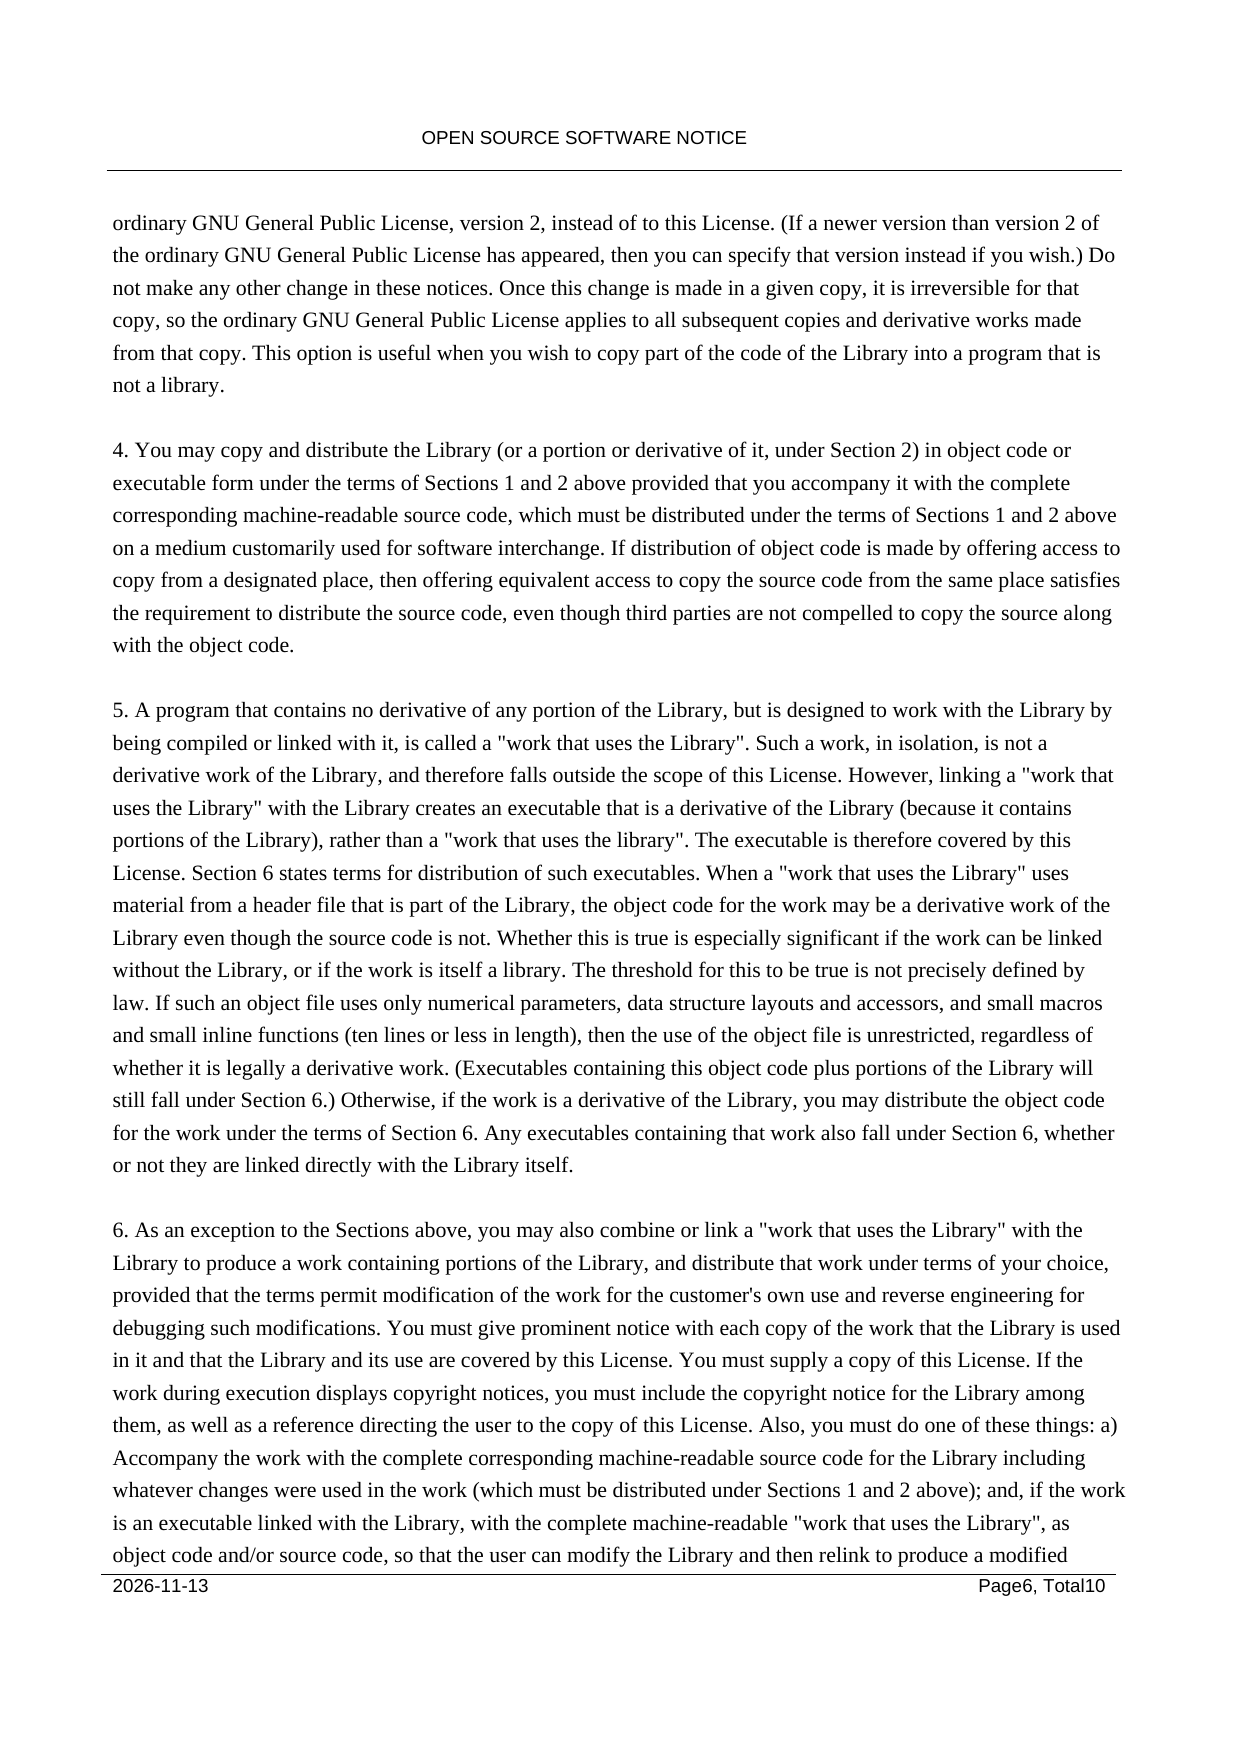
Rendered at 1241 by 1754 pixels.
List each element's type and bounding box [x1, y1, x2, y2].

text [112, 206, 1128, 1571]
